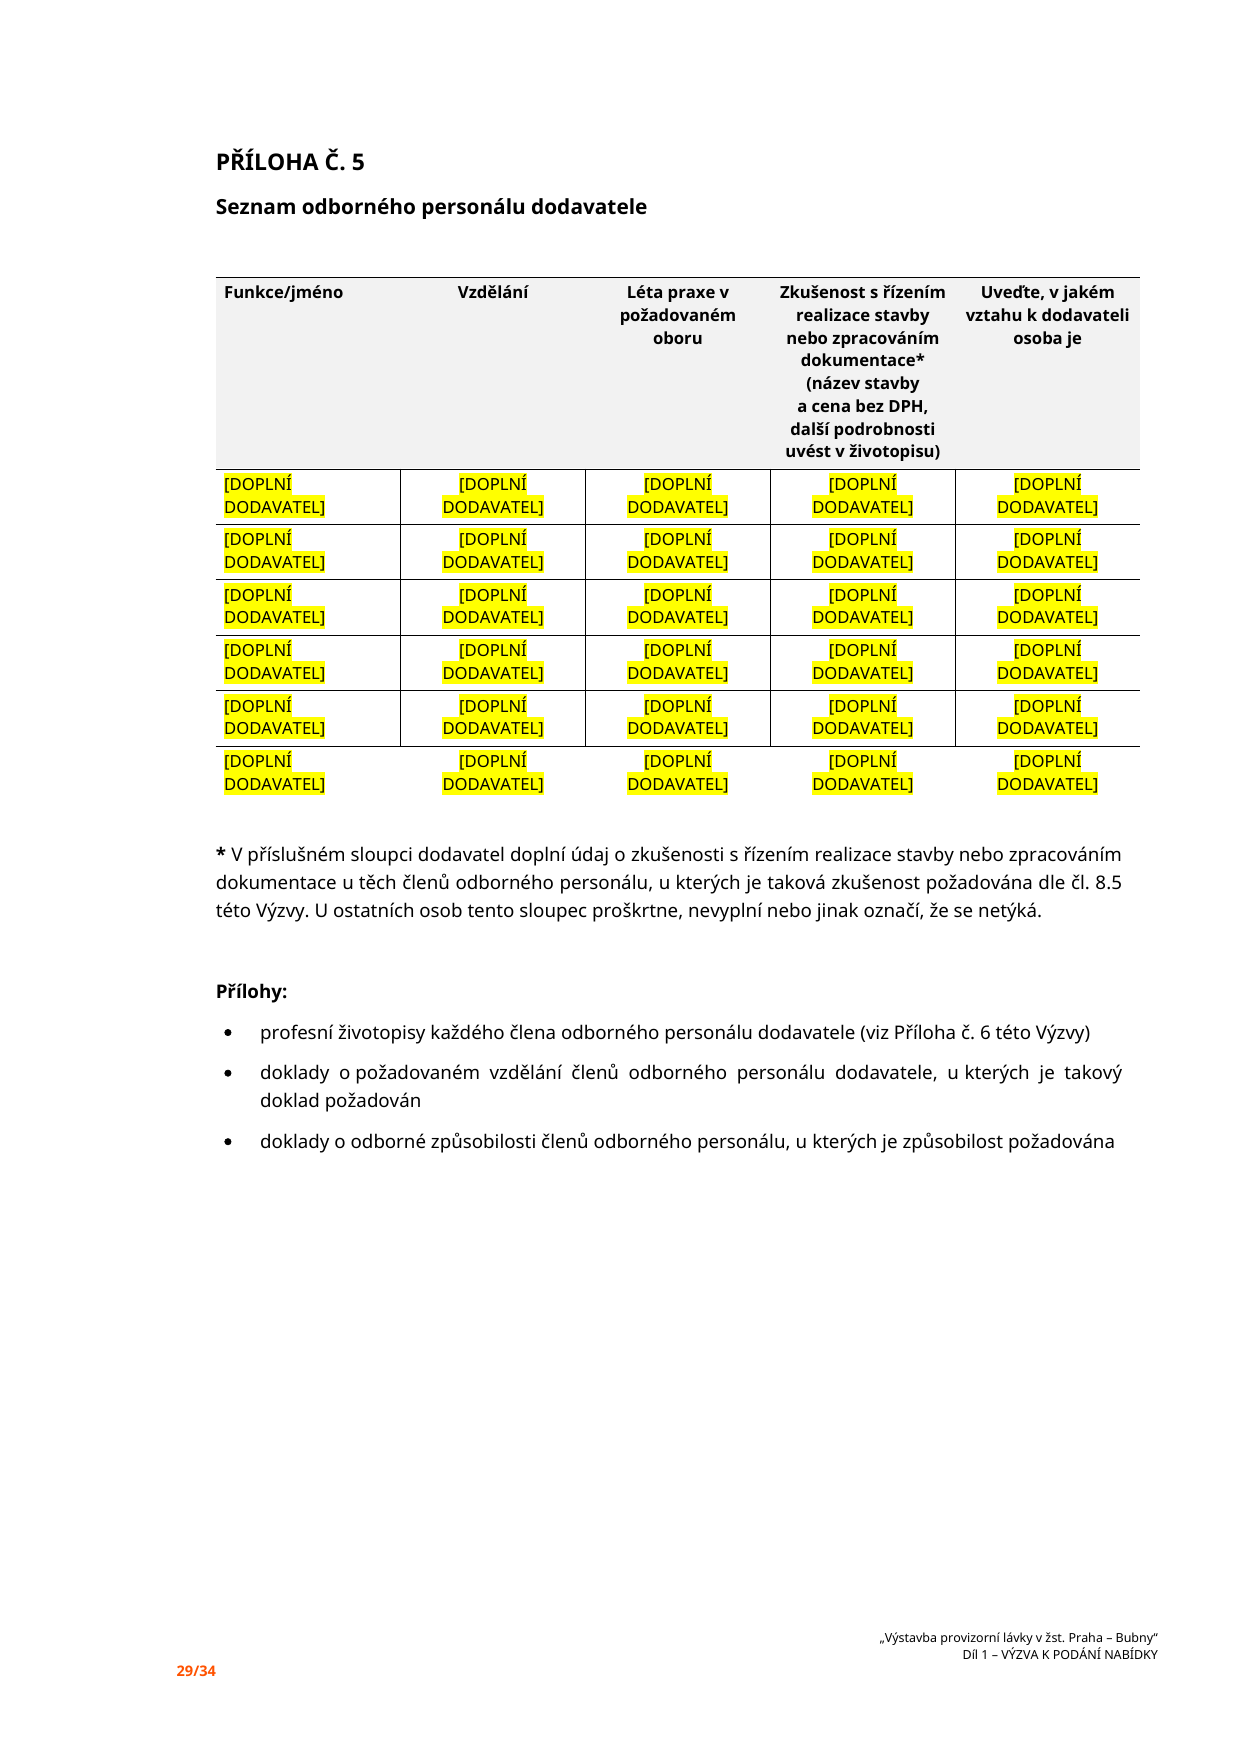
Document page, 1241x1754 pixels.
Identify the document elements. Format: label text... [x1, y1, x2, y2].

table_cell [DOPLNÍ DODAVATEL] [771, 470, 955, 524]
table_cell [DOPLNÍ DODAVATEL] [956, 470, 1140, 524]
text * V příslušném sloupci dodavatel doplní údaj o zkušenosti s řízením realizace stavby nebo zpracováním dokumentace u těch členů odborného personálu, u kterých je taková zkušenost požadována dle čl. 8.5 této Výzvy. U ostatních osob tento sloupec proškrtne, nevyplní nebo jinak označí, že se netýká. [216, 841, 1122, 923]
table_header Vzdělání [400, 278, 585, 468]
table_cell [DOPLNÍ DODAVATEL] [401, 580, 585, 635]
text doklady o odborné způsobilosti členů odborného personálu, u kterých je způsobilost požadována [224, 1128, 1122, 1154]
table_cell [DOPLNÍ DODAVATEL] [401, 470, 585, 524]
text doklady o požadovaném vzdělání členů odborného personálu dodavatele, u kterých je takový doklad požadován [224, 1059, 1122, 1113]
table_cell [DOPLNÍ DODAVATEL] [586, 691, 770, 746]
table_header Uveďte, v jakém vztahu k dodavateli osoba je [955, 278, 1140, 468]
table_cell [DOPLNÍ DODAVATEL] [586, 470, 770, 524]
table_cell [DOPLNÍ DODAVATEL] [401, 636, 585, 690]
table_cell [DOPLNÍ DODAVATEL] [216, 580, 400, 635]
table_cell [DOPLNÍ DODAVATEL] [586, 580, 770, 635]
table_cell [DOPLNÍ DODAVATEL] [216, 525, 400, 579]
text Příloha č. 5 [216, 146, 1122, 177]
table_cell [DOPLNÍ DODAVATEL] [771, 580, 955, 635]
table_cell [DOPLNÍ DODAVATEL] [216, 636, 400, 690]
table_cell [DOPLNÍ DODAVATEL] [955, 747, 1140, 801]
table_cell [DOPLNÍ DODAVATEL] [956, 580, 1140, 635]
table_cell [DOPLNÍ DODAVATEL] [771, 691, 955, 746]
table_cell [DOPLNÍ DODAVATEL] [586, 636, 770, 690]
table_header Zkušenost s řízením realizace stavby nebo zpracováním dokumentace* (název stavby a cena bez DPH, další podrobnosti uvést v životopisu) [770, 278, 955, 468]
table_cell [DOPLNÍ DODAVATEL] [400, 747, 585, 801]
table_cell [DOPLNÍ DODAVATEL] [956, 691, 1140, 746]
text profesní životopisy každého člena odborného personálu dodavatele (viz Příloha č. 6 této Výzvy) [224, 1019, 1122, 1044]
table_cell [DOPLNÍ DODAVATEL] [956, 525, 1140, 579]
table_cell [DOPLNÍ DODAVATEL] [586, 525, 770, 579]
table_cell [DOPLNÍ DODAVATEL] [585, 747, 770, 801]
table_cell [DOPLNÍ DODAVATEL] [771, 636, 955, 690]
table_cell [DOPLNÍ DODAVATEL] [770, 747, 955, 801]
table_header Funkce/jméno [216, 278, 400, 468]
table_cell [DOPLNÍ DODAVATEL] [216, 747, 400, 801]
text Přílohy: [216, 978, 1122, 1004]
table_cell [DOPLNÍ DODAVATEL] [216, 691, 400, 746]
table_cell [DOPLNÍ DODAVATEL] [956, 636, 1140, 690]
table_cell [DOPLNÍ DODAVATEL] [401, 525, 585, 579]
table_cell [DOPLNÍ DODAVATEL] [771, 525, 955, 579]
table_header Léta praxe v požadovaném oboru [585, 278, 770, 468]
text Seznam odborného personálu dodavatele [216, 192, 1122, 221]
table_cell [DOPLNÍ DODAVATEL] [216, 470, 400, 524]
table_cell [DOPLNÍ DODAVATEL] [401, 691, 585, 746]
